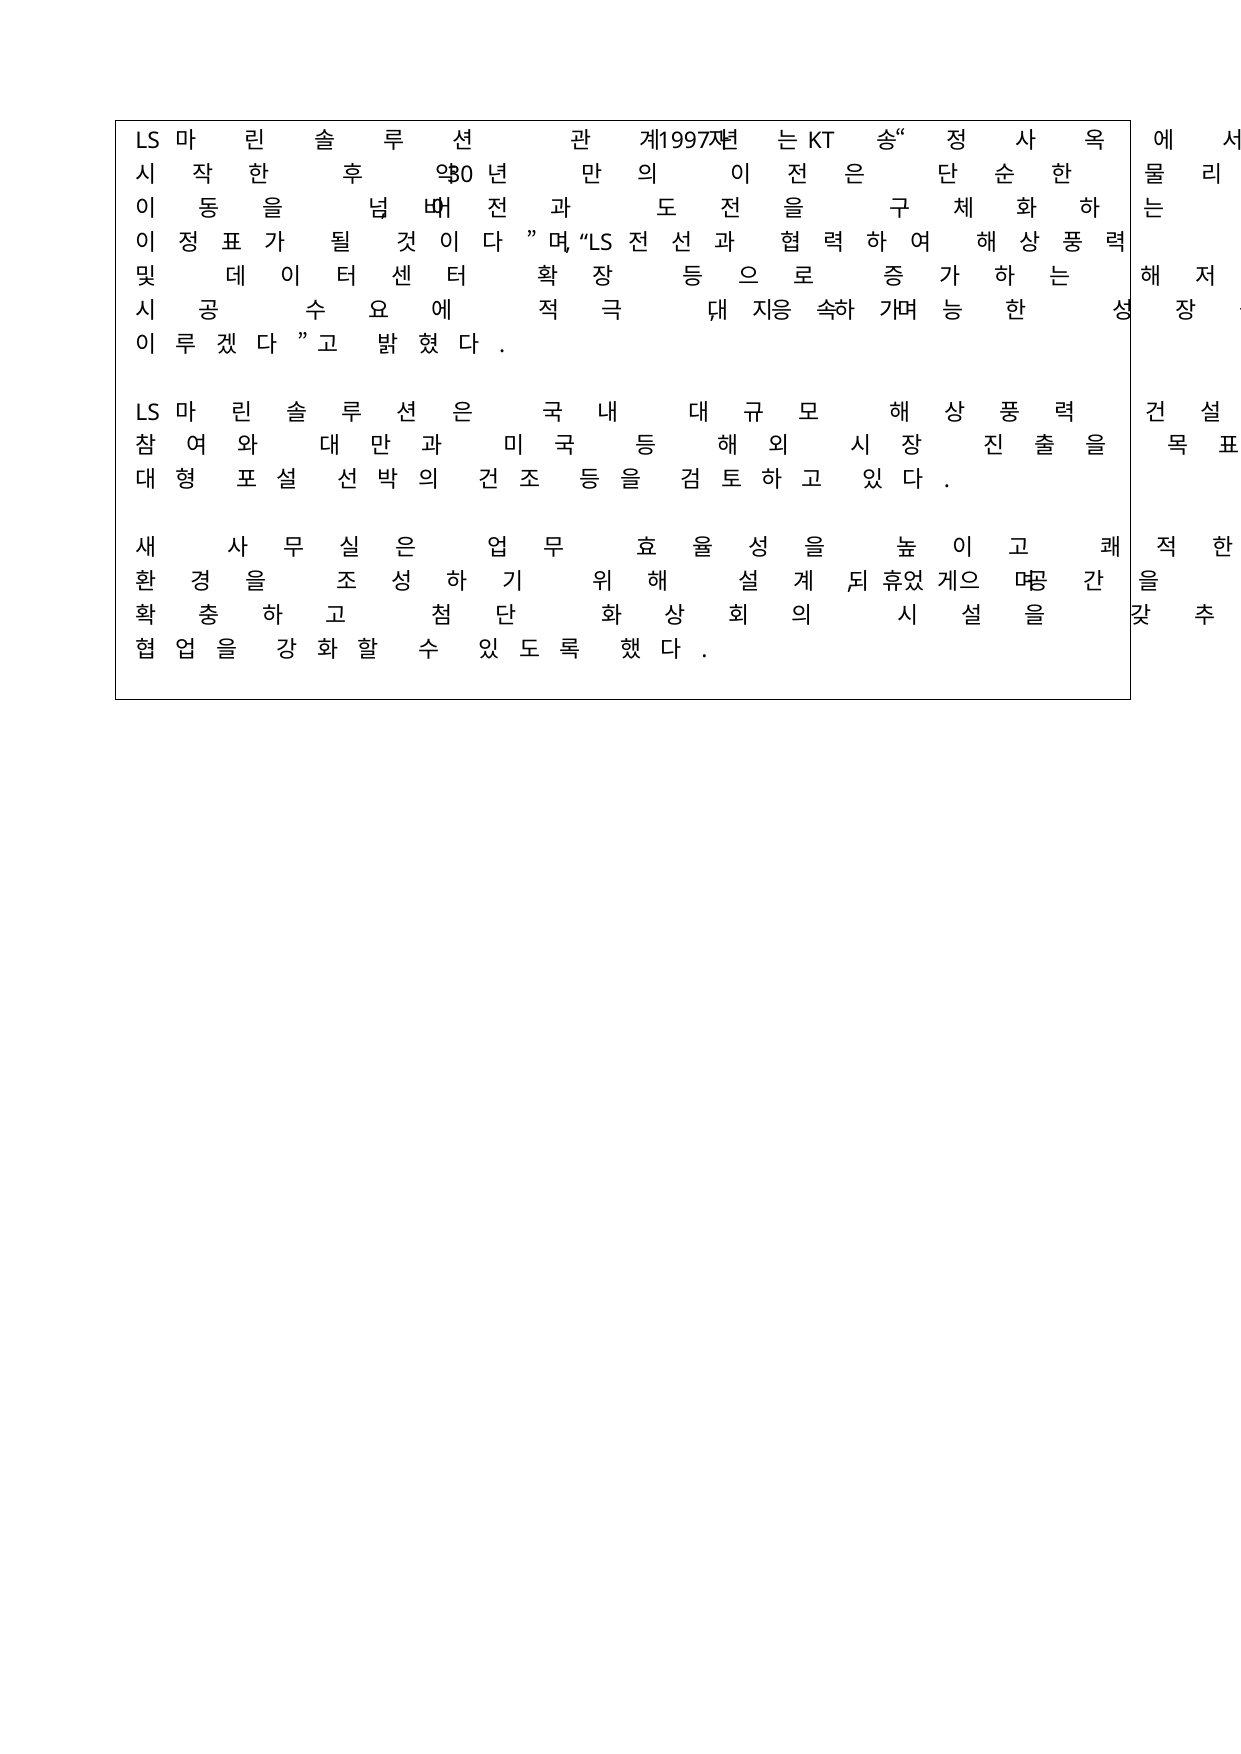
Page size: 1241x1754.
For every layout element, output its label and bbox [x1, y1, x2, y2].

table_cell [116, 121, 1130, 699]
